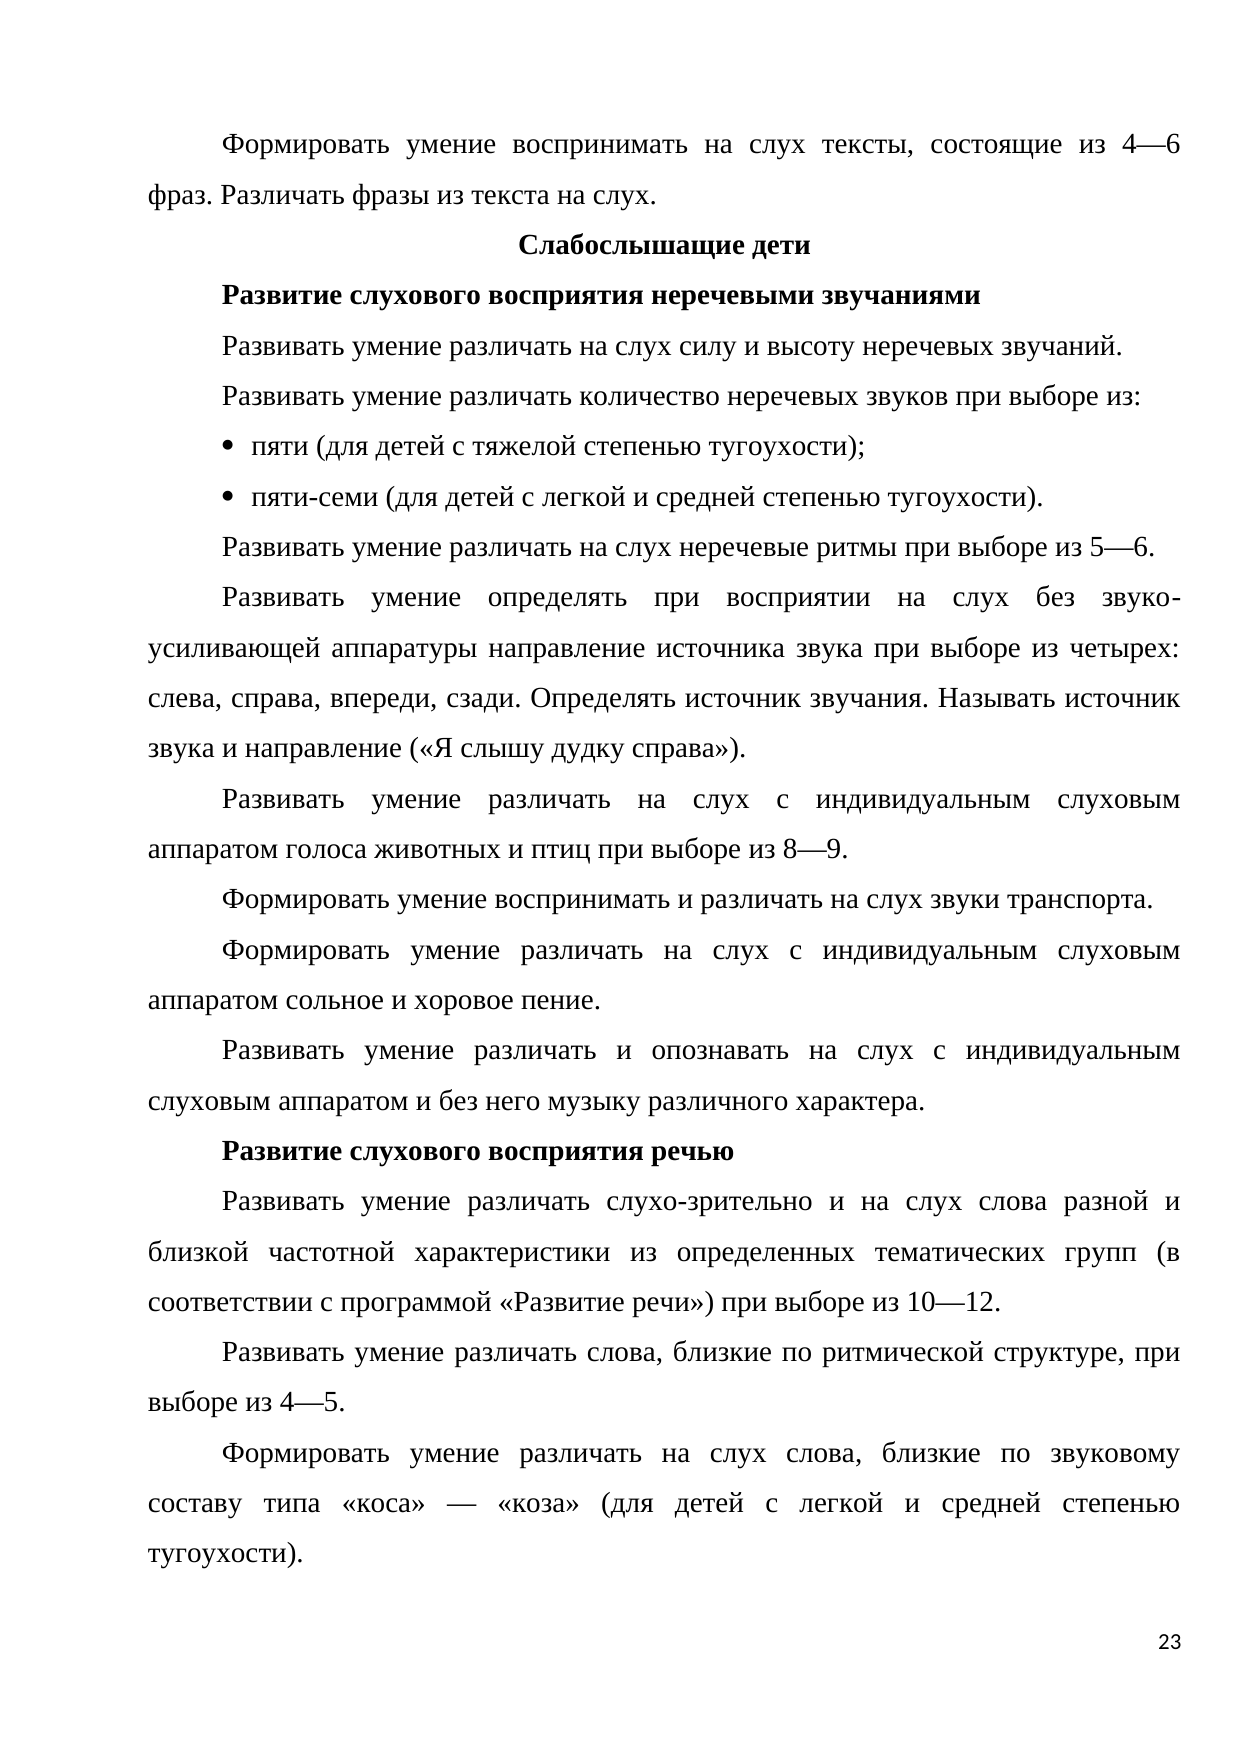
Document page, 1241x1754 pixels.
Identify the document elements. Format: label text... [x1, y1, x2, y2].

text Развивать умение различать слова, близкие по ритмической структуре, при выборе из 4—5. [148, 1334, 1181, 1418]
text Развивать умение определять при восприятии на слух без звукоусиливающей аппаратуры направление источника звука при выборе из четырех: слева, справа, впереди, сзади. Определять источник звучания. Называть источник звука и направление («Я слышу дудку справа»). [148, 579, 1181, 764]
text Развивать умение различать и опознавать на слух с индивидуальным слуховым аппаратом и без него музыку различного характера. [148, 1032, 1181, 1116]
list пяти-семи (для детей с легкой и средней степенью тугоухости). [223, 479, 1181, 512]
text Формировать умение различать на слух с индивидуальным слуховым аппаратом сольное и хоровое пение. [148, 932, 1181, 1016]
text Развивать умение различать количество неречевых звуков при выборе из: [148, 378, 1181, 412]
text Развивать умение различать на слух с индивидуальным слуховым аппаратом голоса животных и птиц при выборе из 8—9. [148, 781, 1181, 865]
text Формировать умение воспринимать на слух тексты, состоящие из 4—6 фраз. Различать фразы из текста на слух. [148, 127, 1181, 210]
text Формировать умение различать на слух слова, близкие по звуковому составу типа «коса» — «коза» (для детей с легкой и средней степенью тугоухости). [148, 1435, 1181, 1569]
text Развивать умение различать слухо-зрительно и на слух слова разной и близкой частотной характеристики из определенных тематических групп (в соответствии с программой «Развитие речи») при выборе из 10—12. [148, 1183, 1181, 1317]
text Слабослышащие дети [148, 227, 1181, 261]
text Развитие слухового восприятия речью [148, 1133, 1181, 1167]
text Формировать умение воспринимать и различать на слух звуки транспорта. [148, 881, 1181, 915]
text Развивать умение различать на слух неречевые ритмы при выборе из 5—6. [148, 529, 1181, 563]
text Развивать умение различать на слух силу и высоту неречевых звучаний. [148, 328, 1181, 361]
list пяти (для детей с тяжелой степенью тугоухости); [223, 428, 1181, 462]
text Развитие слухового восприятия неречевыми звучаниями [148, 277, 1181, 311]
